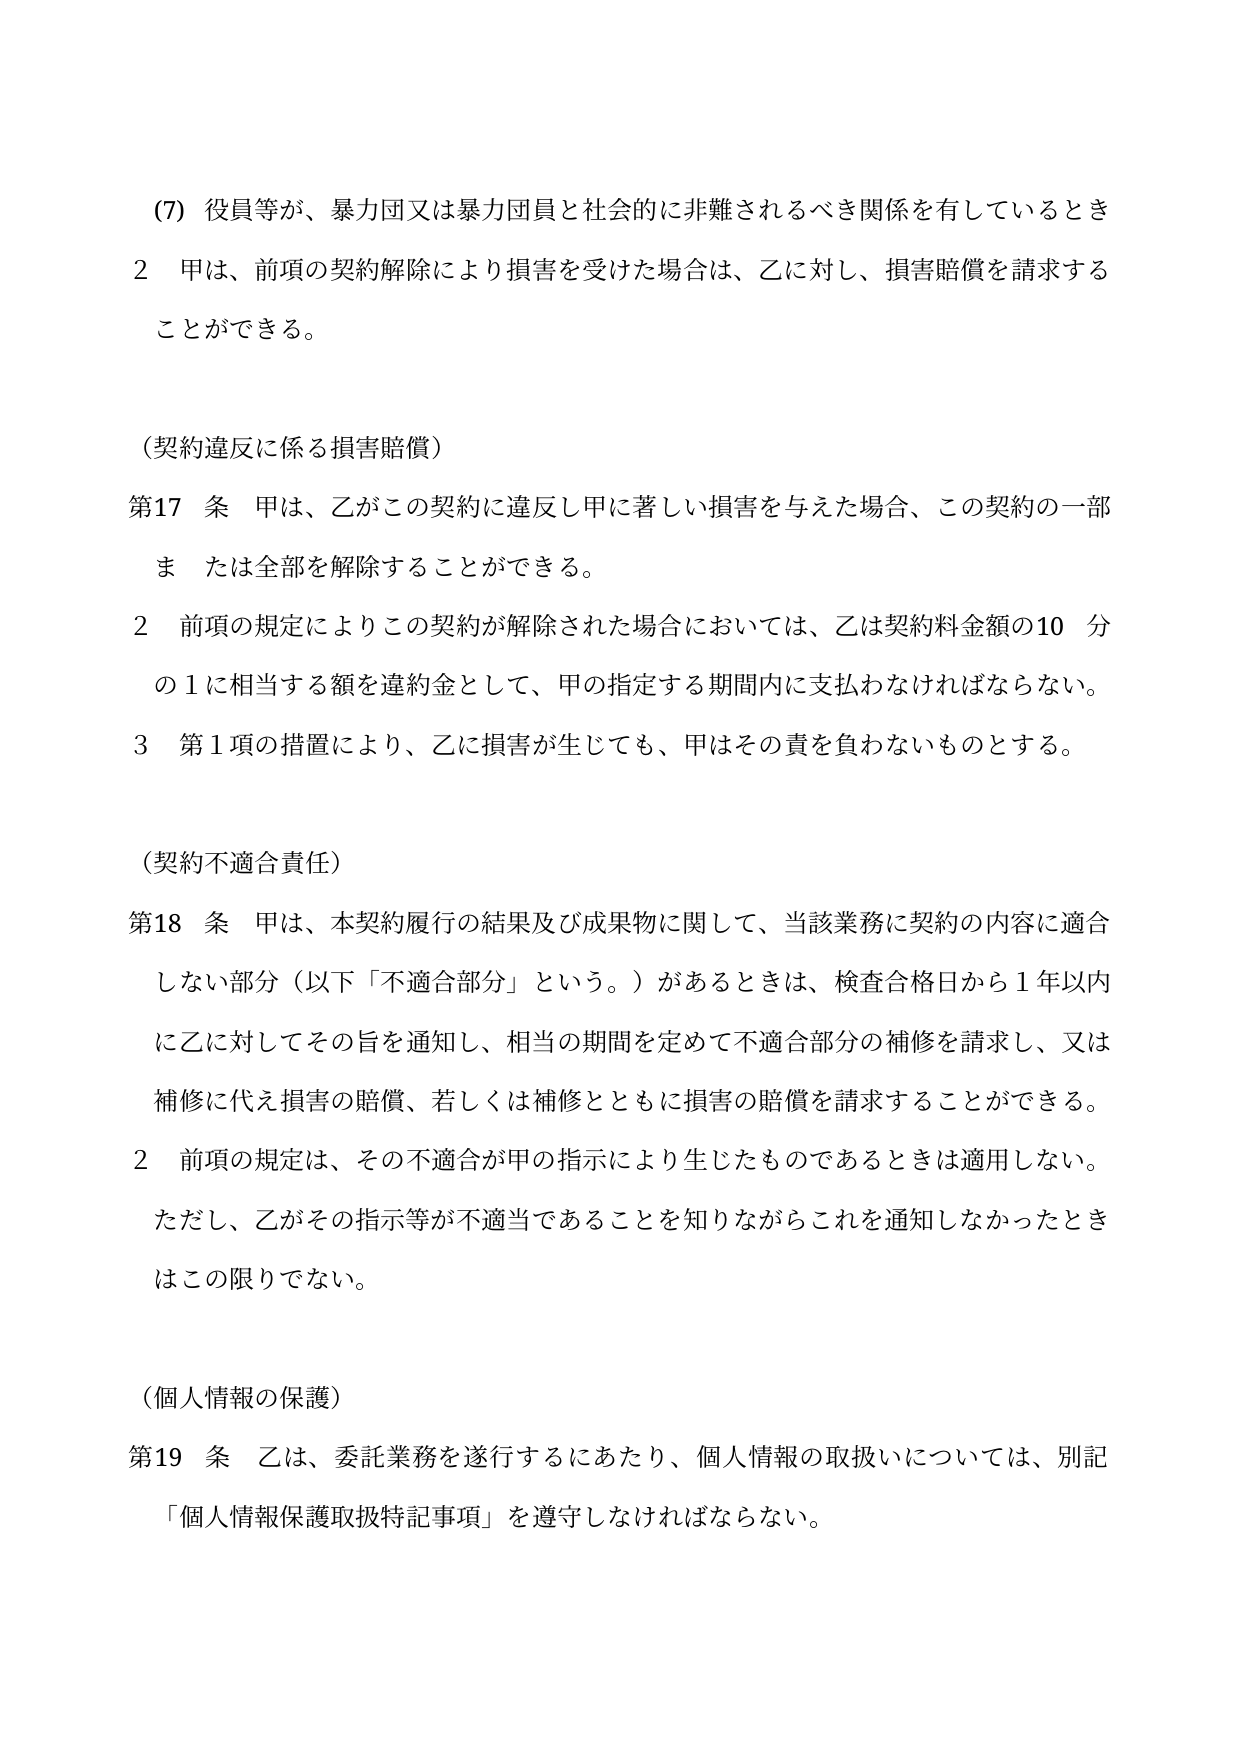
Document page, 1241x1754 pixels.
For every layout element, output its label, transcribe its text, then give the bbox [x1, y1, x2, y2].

text （契約違反に係る損害賠償） [128, 417, 1112, 476]
text （個人情報の保護） [128, 1367, 1112, 1426]
text ２ 前項の規定は、その不適合が甲の指示により生じたものであるときは適用しない。ただし、乙がその指示等が不適当であることを知りながらこれを通知しなかったときはこの限りでない。 [128, 1129, 1112, 1307]
text (7) 役員等が、暴力団又は暴力団員と社会的に非難されるべき関係を有しているとき [128, 179, 1112, 239]
text 第17条 甲は、乙がこの契約に違反し甲に著しい損害を与えた場合、この契約の一部ま たは全部を解除することができる。 [128, 476, 1112, 595]
text ２ 甲は、前項の契約解除により損害を受けた場合は、乙に対し、損害賠償を請求する [128, 239, 1112, 298]
text ２ 前項の規定によりこの契約が解除された場合においては、乙は契約料金額の10分の１に相当する額を違約金として、甲の指定する期間内に支払わなければならない。 [128, 595, 1112, 714]
text 第19条 乙は、委託業務を遂行するにあたり、個人情報の取扱いについては、別記「個人情報保護取扱特記事項」を遵守しなければならない。 [128, 1426, 1112, 1545]
text ３ 第１項の措置により、乙に損害が生じても、甲はその責を負わないものとする。 [128, 714, 1112, 773]
text 第18条 甲は、本契約履行の結果及び成果物に関して、当該業務に契約の内容に適合しない部分（以下「不適合部分」という。）があるときは、検査合格日から１年以内に乙に対してその旨を通知し、相当の期間を定めて不適合部分の補修を請求し、又は補修に代え損害の賠償、若しくは補修とともに損害の賠償を請求することができる。 [128, 892, 1112, 1129]
text ことができる。 [128, 298, 1112, 357]
text （契約不適合責任） [128, 832, 1112, 892]
